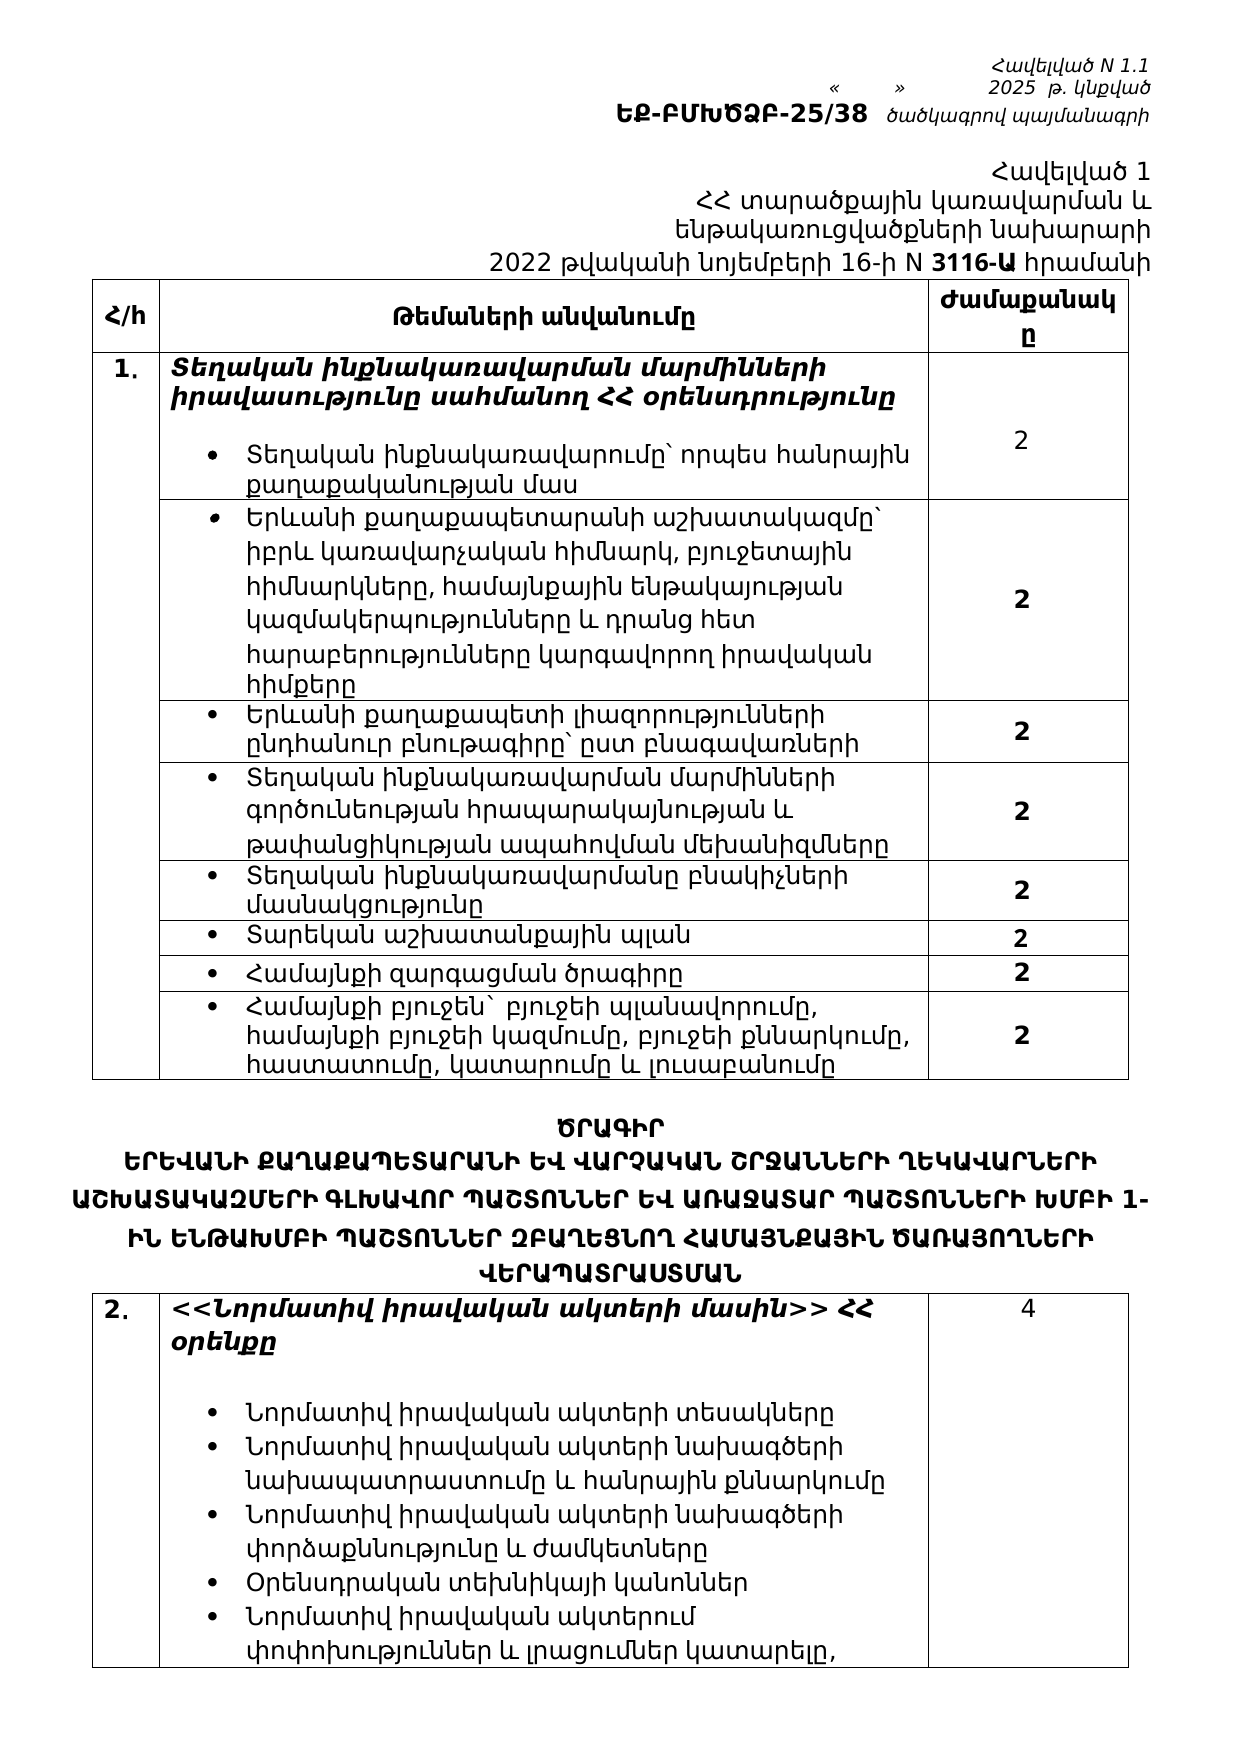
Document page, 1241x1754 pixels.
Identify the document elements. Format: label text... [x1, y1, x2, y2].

text Հավելված 1 [69, 157, 1152, 186]
table_header 4 [929, 1294, 1128, 1667]
table_cell Երևանի քաղաքապետարանի աշխատակազմը` իբրև կառավարչական հիմնարկ, բյուջետային հիմնարկները, համայնքային ենթակայության կազմակերպությունները և դրանց հետ հարաբերությունները կարգավորող իրավական հիմքերը [160, 500, 928, 699]
table_cell Համայնքի զարգացման ծրագիրը [160, 956, 928, 991]
text ԵՐԵՎԱՆԻ ՔԱՂԱՔԱՊԵՏԱՐԱՆԻ ԵՎ ՎԱՐՉԱԿԱՆ ՇՐՋԱՆՆԵՐԻ ՂԵԿԱՎԱՐՆԵՐԻ ԱՇԽԱՏԱԿԱԶՄԵՐԻ ԳԼԽԱՎՈՐ ՊԱՇՏՈՆՆԵՐ ԵՎ ԱՌԱՋԱՏԱՐ ՊԱՇՏՈՆՆԵՐԻ ԽՄԲԻ 1-ԻՆ ԵՆԹԱԽՄԲԻ ՊԱՇՏՈՆՆԵՐ ԶԲԱՂԵՑՆՈՂ ՀԱՄԱՅՆՔԱՅԻՆ ԾԱՌԱՅՈՂՆԵՐԻ ՎԵՐԱՊԱՏՐԱՍՏՄԱՆ [69, 1147, 1152, 1288]
text « » 2025 թ. կնքված [69, 77, 1152, 99]
text Հավելված N 1.1 [69, 56, 1152, 77]
text ԵՔ-ԲՄԽԾՁԲ-25/38 ծածկագրով պայմանագրի [69, 99, 1152, 128]
table_cell Համայնքի բյուջեն` բյուջեի պլանավորումը, համայնքի բյուջեի կազմումը, բյուջեի քննարկումը, հաստատումը, կատարումը և լուսաբանումը [160, 992, 928, 1079]
table_cell Տեղական ինքնակառավարման մարմինների գործունեության հրապարակայնության և թափանցիկության ապահովման մեխանիզմները [160, 763, 928, 860]
table_header Հ/հ [93, 280, 159, 352]
table_cell 2 [929, 956, 1128, 991]
table_cell 2 [929, 763, 1128, 860]
table_cell Տեղական ինքնակառավարմանը բնակիչների մասնակցությունը [160, 861, 928, 920]
table_cell Տեղական ինքնակառավարման մարմինների իրավասությունը սահմանող ՀՀ օրենսդրությունը Տեղական ինքնակառավարումը՝ որպես հանրային քաղաքականության մաս [160, 353, 928, 499]
table_cell 2 [929, 701, 1128, 762]
table_cell Երևանի քաղաքապետի լիազորությունների ընդհանուր բնութագիրը՝ ըստ բնագավառների [160, 701, 928, 762]
table_cell 2 [929, 861, 1128, 920]
table_cell 2 [929, 992, 1128, 1079]
table_cell 1․ [93, 353, 159, 1079]
table_header Թեմաների անվանումը [160, 280, 928, 352]
text ՀՀ տարածքային կառավարման և [69, 186, 1152, 215]
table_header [160, 1294, 928, 1667]
table_header 2․ [93, 1294, 159, 1667]
table_header Ժամաքանակը [929, 280, 1128, 352]
table_cell 2 [929, 353, 1128, 499]
text 2022 թվականի նոյեմբերի 16-ի N 3116-Ա հրամանի [69, 244, 1152, 278]
text ԾՐԱԳԻՐ [69, 1114, 1152, 1143]
table_cell 2 [929, 921, 1128, 955]
table_cell 2 [929, 500, 1128, 699]
table_cell Տարեկան աշխատանքային պլան [160, 921, 928, 955]
text ենթակառուցվածքների նախարարի [69, 215, 1152, 244]
